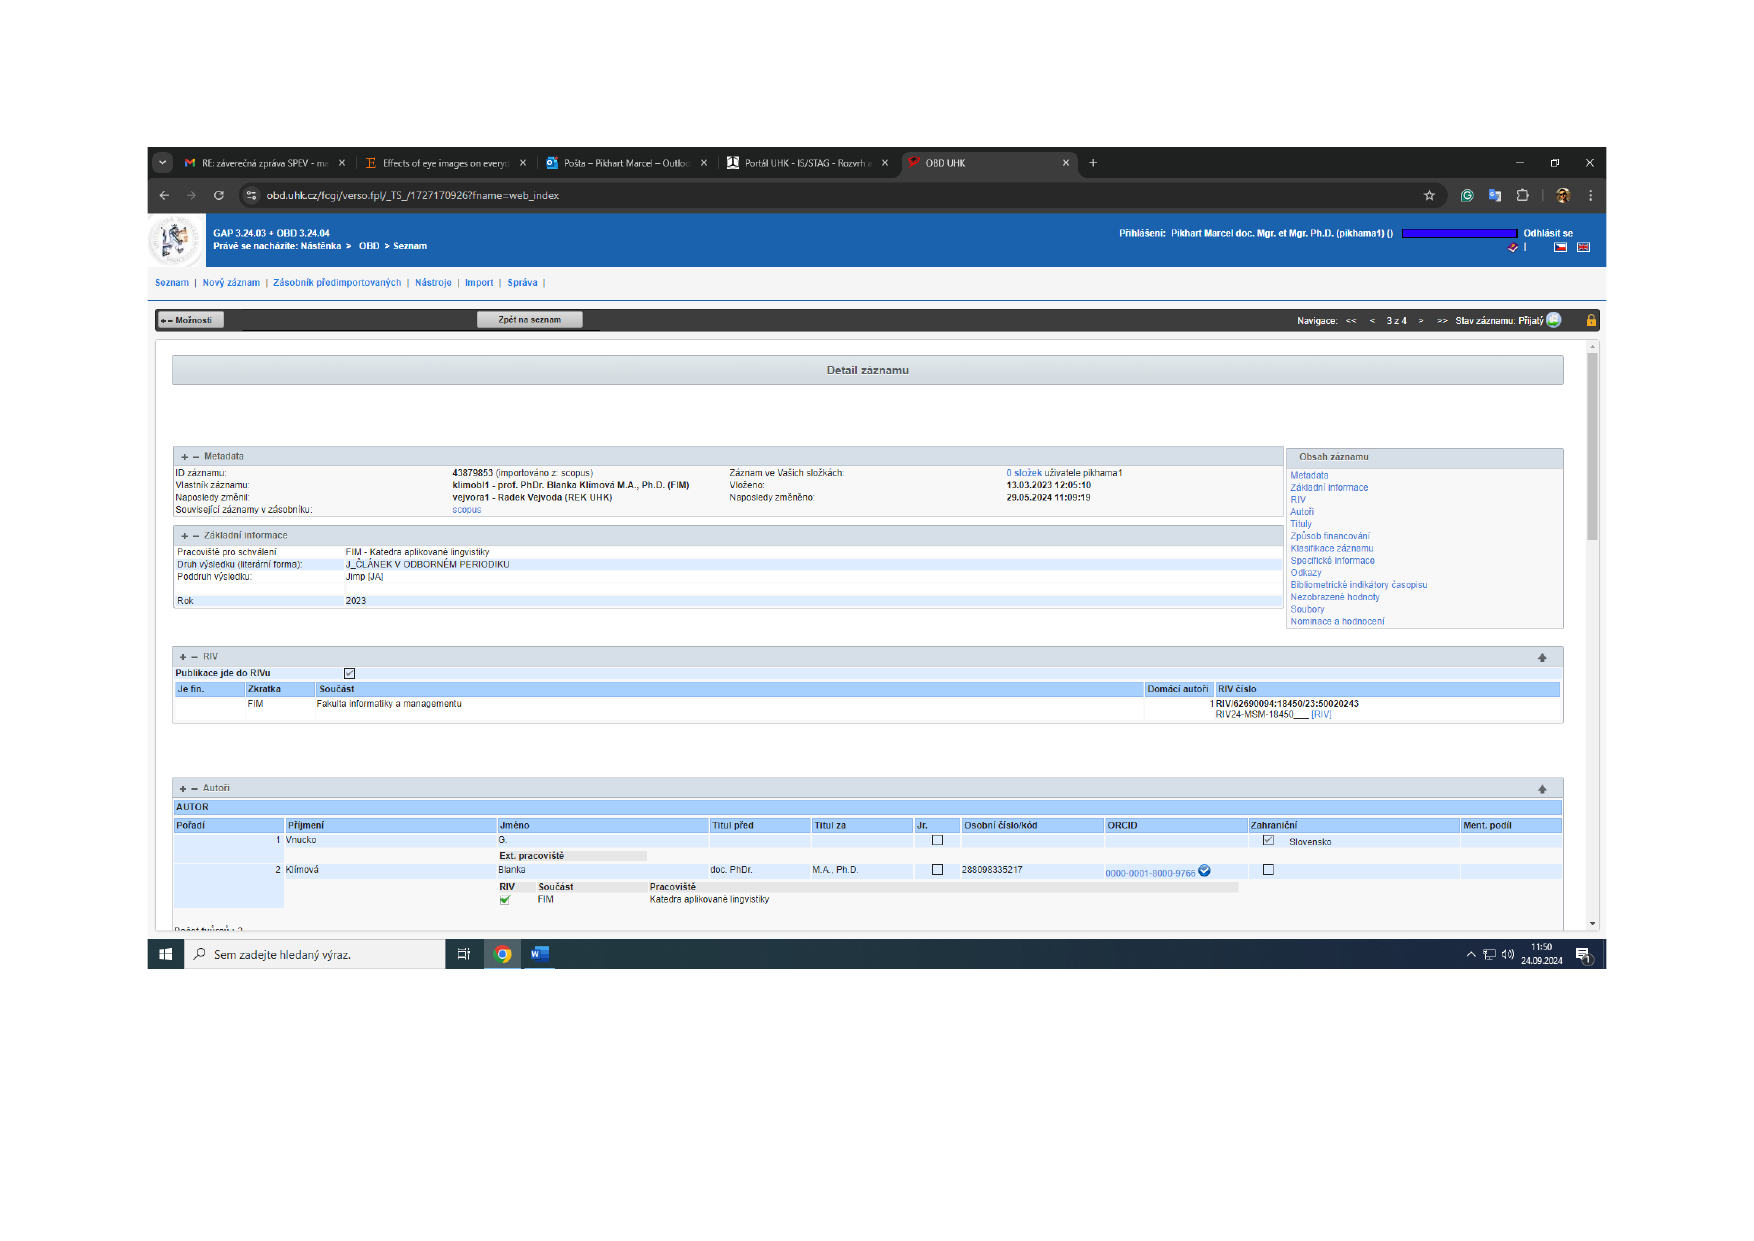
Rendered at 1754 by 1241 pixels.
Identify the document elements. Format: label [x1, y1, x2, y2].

picture [147, 147, 1607, 969]
